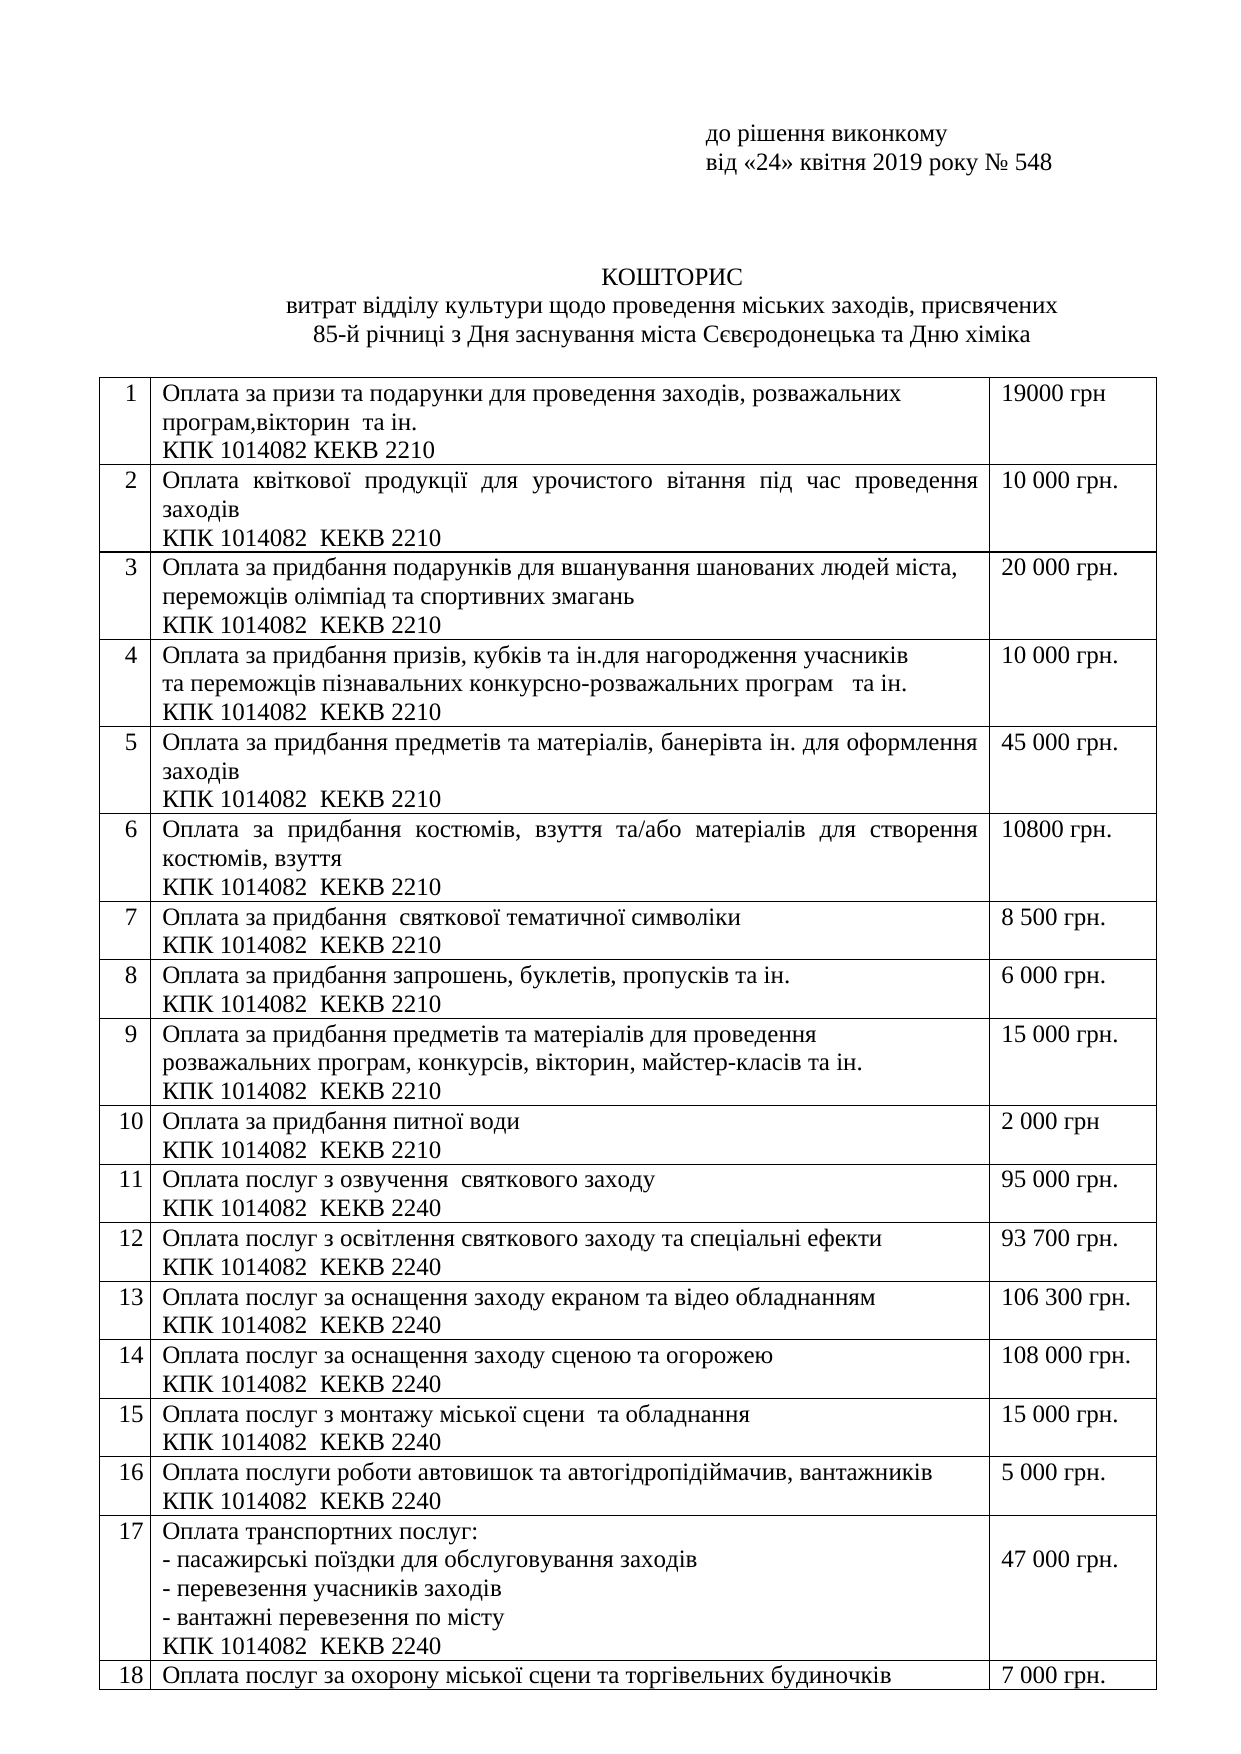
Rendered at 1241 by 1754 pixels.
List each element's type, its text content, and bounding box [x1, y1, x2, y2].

table_header Оплата за призи та подарунки для проведення заходів, розважальних програм,вікторин та ін. КПК 1014082 КЕКВ 2210 [151, 378, 989, 464]
table_cell 10800 грн. [990, 814, 1156, 901]
table_cell 8 [100, 960, 150, 1018]
table_cell 95 000 грн. [990, 1165, 1156, 1222]
table_cell 20 000 грн. [990, 553, 1156, 639]
table_cell 10 000 грн. [990, 465, 1156, 551]
table_cell 15 000 грн. [990, 1399, 1156, 1456]
table_cell 13 [100, 1282, 150, 1339]
text від «24» квітня 2019 року № 548 [118, 147, 1196, 176]
table_cell 3 [100, 553, 150, 639]
table_cell 15 [100, 1399, 150, 1456]
table_cell 45 000 грн. [990, 727, 1156, 813]
table_cell Оплата за придбання запрошень, буклетів, пропусків та ін. КПК 1014082 КЕКВ 2210 [151, 960, 989, 1018]
table_cell 18 [100, 1661, 150, 1689]
table_cell 12 [100, 1223, 150, 1281]
table_cell Оплата за придбання подарунків для вшанування шанованих людей міста, переможців олімпіад та спортивних змагань КПК 1014082 КЕКВ 2210 [151, 553, 989, 639]
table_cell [151, 1661, 989, 1689]
table_cell 15 000 грн. [990, 1019, 1156, 1105]
table_cell Оплата за придбання костюмів, взуття та/або матеріалів для створення костюмів, взуття КПК 1014082 КЕКВ 2210 [151, 814, 989, 901]
table_cell Оплата послуг за оснащення заходу сценою та огорожею КПК 1014082 КЕКВ 2240 [151, 1340, 989, 1398]
table_cell Оплата послуг з монтажу міської сцени та обладнання КПК 1014082 КЕКВ 2240 [151, 1399, 989, 1456]
table_cell Оплата за придбання предметів та матеріалів для проведення розважальних програм, конкурсів, вікторин, майстер-класів та ін. КПК 1014082 КЕКВ 2210 [151, 1019, 989, 1105]
table_cell 17 [100, 1516, 150, 1659]
text витрат відділу культури щодо проведення міських заходів, присвячених [118, 291, 1181, 319]
table_cell 8 500 грн. [990, 902, 1156, 959]
table_header 19000 грн [990, 378, 1156, 464]
table_cell Оплата послуг за оснащення заходу екраном та відео обладнанням КПК 1014082 КЕКВ 2240 [151, 1282, 989, 1339]
table_cell 10 [100, 1106, 150, 1163]
table_cell 93 700 грн. [990, 1223, 1156, 1281]
table_header 1 [100, 378, 150, 464]
text до рішення виконкому [118, 118, 1196, 147]
table_cell 5 000 грн. [990, 1457, 1156, 1515]
table_cell Оплата за придбання питної води КПК 1014082 КЕКВ 2210 [151, 1106, 989, 1163]
table_cell 10 000 грн. [990, 640, 1156, 726]
text КОШТОРИС [148, 262, 1196, 291]
table_cell Оплата за придбання святкової тематичної символіки КПК 1014082 КЕКВ 2210 [151, 902, 989, 959]
table_cell 2 000 грн [990, 1106, 1156, 1163]
table_cell Оплата за придбання предметів та матеріалів, банерівта ін. для оформлення заходів КПК 1014082 КЕКВ 2210 [151, 727, 989, 813]
table_cell 2 [100, 465, 150, 551]
table_cell Оплата послуг з освітлення святкового заходу та спеціальні ефекти КПК 1014082 КЕКВ 2240 [151, 1223, 989, 1281]
table_cell 4 [100, 640, 150, 726]
table_cell 106 300 грн. [990, 1282, 1156, 1339]
table_cell 16 [100, 1457, 150, 1515]
table_cell 7 000 грн. [990, 1661, 1156, 1689]
table_cell 5 [100, 727, 150, 813]
table_cell 6 000 грн. [990, 960, 1156, 1018]
table_cell Оплата квіткової продукції для урочистого вітання під час проведення заходів КПК 1014082 КЕКВ 2210 [151, 465, 989, 551]
table_cell 47 000 грн. [990, 1516, 1156, 1659]
table_cell 14 [100, 1340, 150, 1398]
table_cell 6 [100, 814, 150, 901]
table_cell 7 [100, 902, 150, 959]
table_cell Оплата транспортних послуг: - пасажирські поїздки для обслуговування заходів - перевезення учасників заходів - вантажні перевезення по місту КПК 1014082 КЕКВ 2240 [151, 1516, 989, 1659]
text 85-й річниці з Дня заснування міста Сєвєродонецька та Дню хіміка [118, 319, 1181, 348]
table_cell Оплата послуг з озвучення святкового заходу КПК 1014082 КЕКВ 2240 [151, 1165, 989, 1222]
table_cell Оплата за придбання призів, кубків та ін.для нагородження учасників та переможців пізнавальних конкурсно-розважальних програм та ін. КПК 1014082 КЕКВ 2210 [151, 640, 989, 726]
table_cell 9 [100, 1019, 150, 1105]
table_cell 108 000 грн. [990, 1340, 1156, 1398]
table_cell Оплата послуги роботи автовишок та автогідропідіймачив, вантажників КПК 1014082 КЕКВ 2240 [151, 1457, 989, 1515]
table_cell 11 [100, 1165, 150, 1222]
